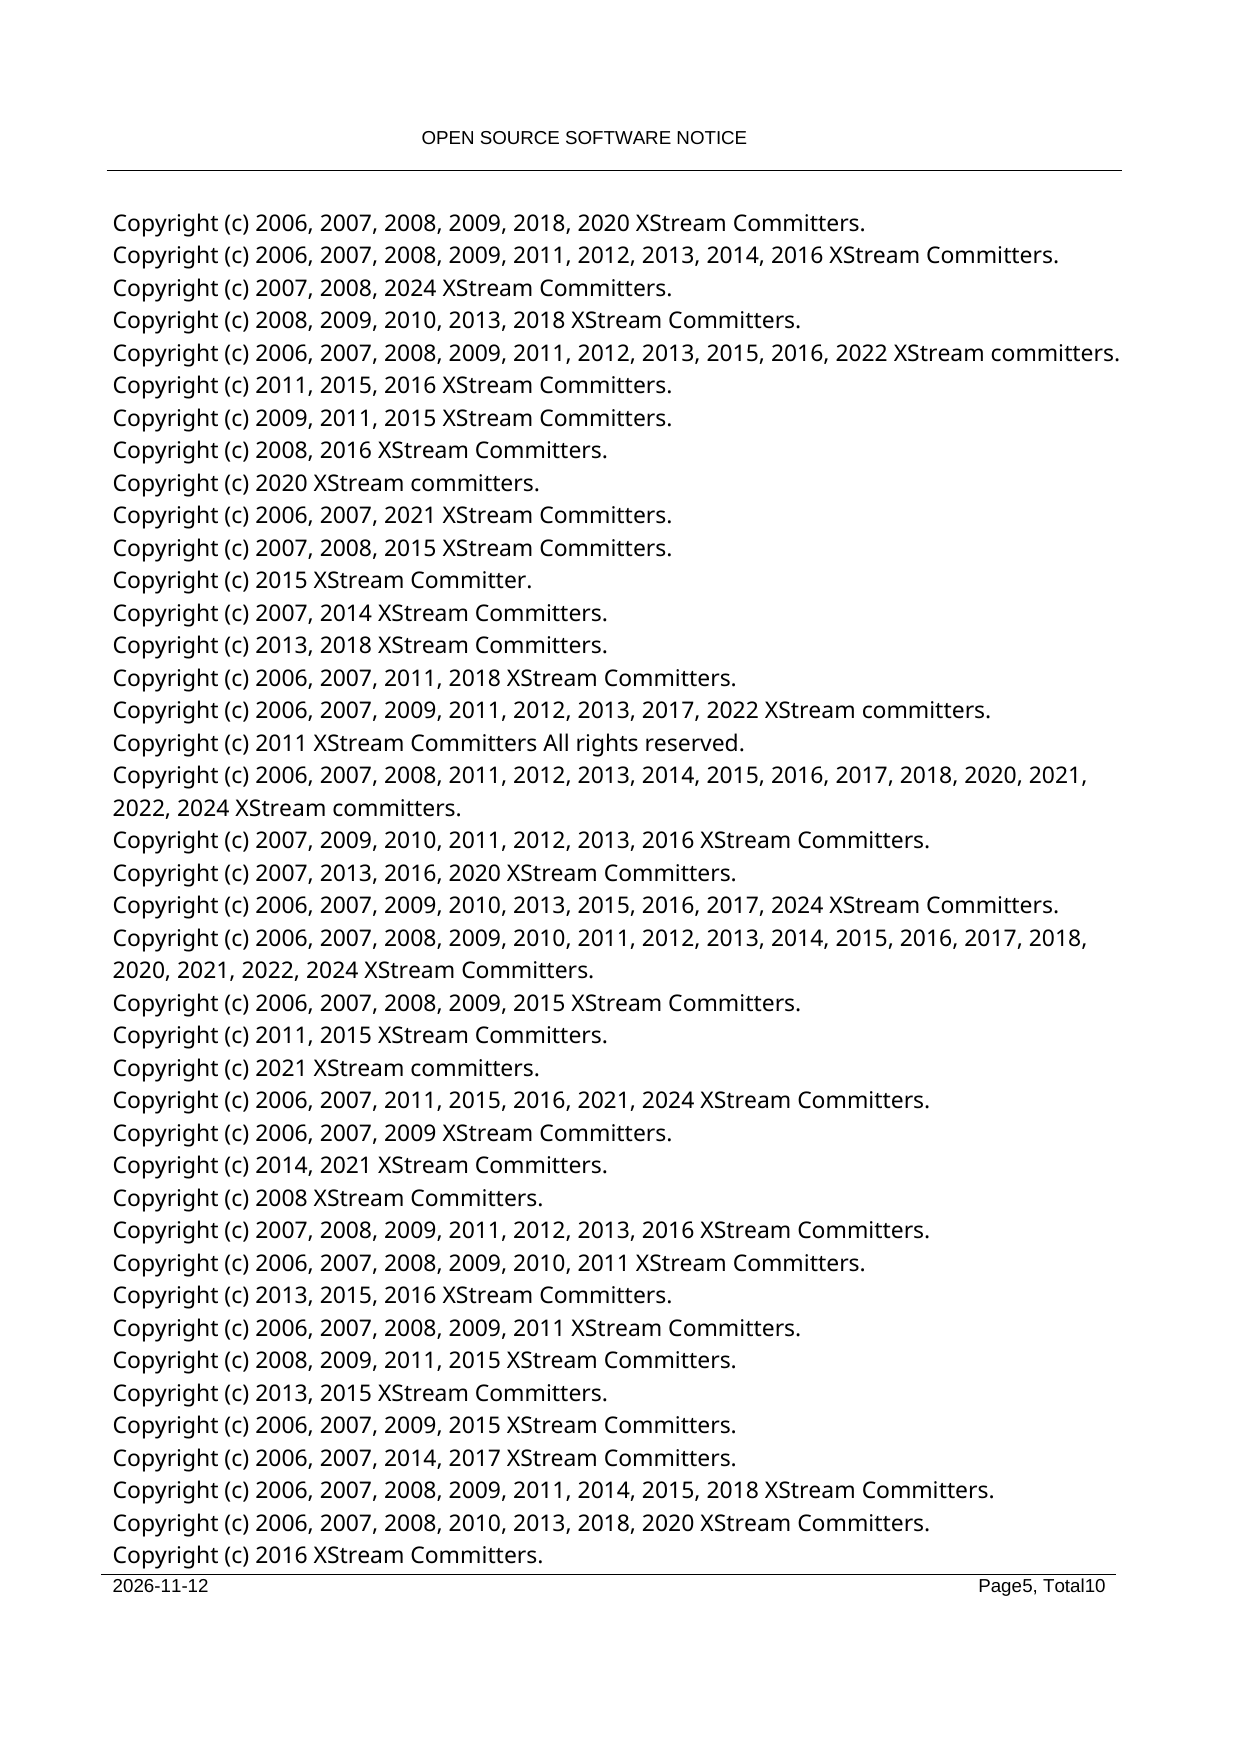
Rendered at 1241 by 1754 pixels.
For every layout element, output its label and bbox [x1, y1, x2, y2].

text [112, 206, 1128, 1571]
